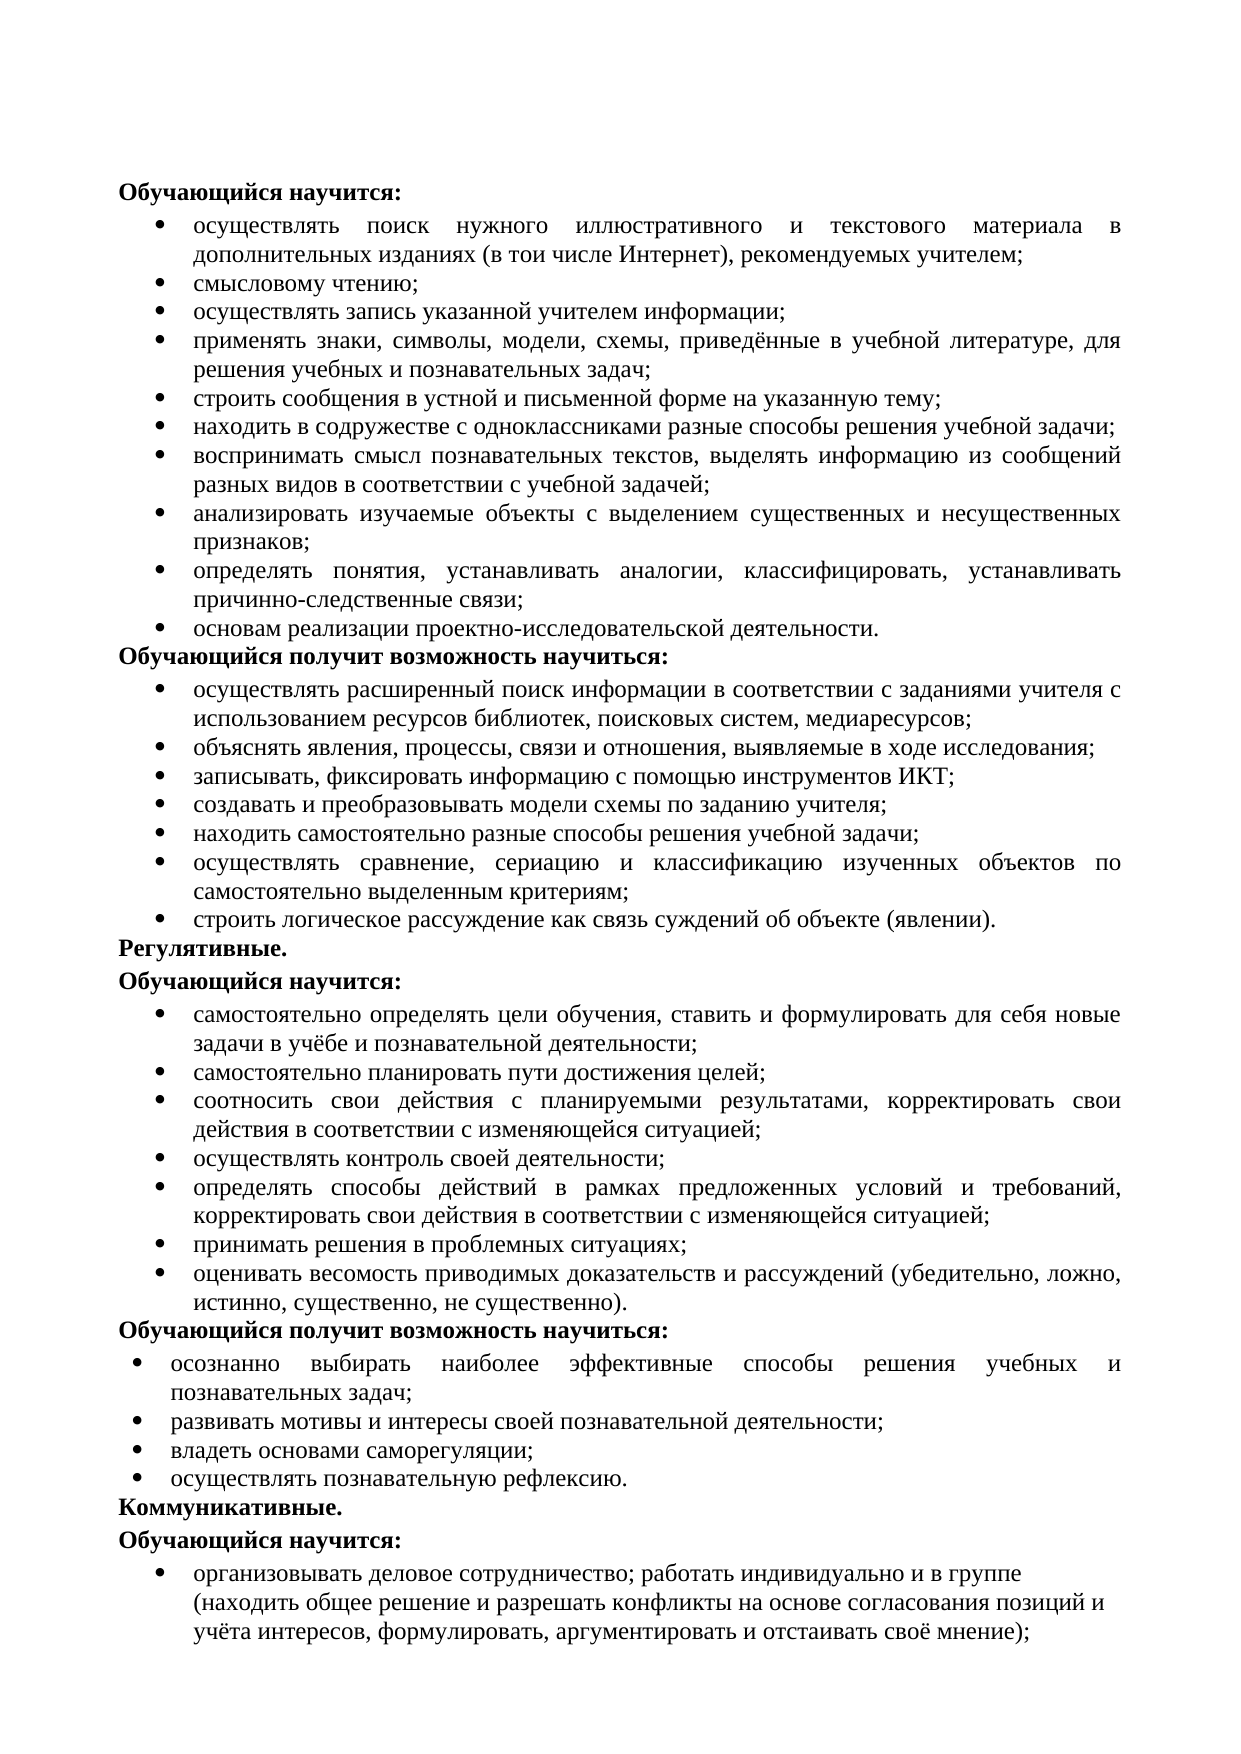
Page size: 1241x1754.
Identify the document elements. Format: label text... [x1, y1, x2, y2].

list основам реализации проектно-исследовательской деятельности. [156, 613, 1122, 641]
text Обучающийся научится: [118, 177, 1122, 206]
list оценивать весомость приводимых доказательств и рассуждений (убедительно, ложно, истинно, существенно, не существенно). [156, 1258, 1122, 1316]
list самостоятельно планировать пути достижения целей; [156, 1057, 1122, 1086]
list самостоятельно определять цели обучения, ставить и формулировать для себя новые задачи в учёбе и познавательной деятельности; [156, 999, 1122, 1057]
text Коммуникативные. [118, 1492, 1122, 1521]
list строить логическое рассуждение как связь суждений об объекте (явлении). [156, 904, 1122, 933]
text Обучающийся получит возможность научиться: [118, 1316, 1122, 1344]
list анализировать изучаемые объекты с выделением существенных и несущественных признаков; [156, 498, 1122, 555]
list находить в содружестве с одноклассниками разные способы решения учебной задачи; [156, 411, 1122, 440]
list осознанно выбирать наиболее эффективные способы решения учебных и познавательных задач; [133, 1348, 1122, 1406]
list определять способы действий в рамках предложенных условий и требований, корректировать свои действия в соответствии с изменяющейся ситуацией; [156, 1172, 1122, 1229]
list осуществлять контроль своей деятельности; [156, 1143, 1122, 1172]
list организовывать деловое сотрудничество; работать индивидуально и в группе (находить общее решение и разрешать конфликты на основе согласования позиций и учёта интересов, формулировать, аргументировать и отстаивать своё мнение); [156, 1558, 1122, 1644]
list осуществлять поиск нужного иллюстративного и текстового материала в дополнительных изданиях (в тои числе Интернет), рекомендуемых учителем; [156, 210, 1122, 268]
list определять понятия, устанавливать аналогии, классифицировать, устанавливать причинно-следственные связи; [156, 555, 1122, 613]
text Обучающийся получит возможность научиться: [118, 641, 1122, 670]
list воспринимать смысл познавательных текстов, выделять информацию из сообщений разных видов в соответствии с учебной задачей; [156, 440, 1122, 498]
list развивать мотивы и интересы своей познавательной деятельности; [133, 1406, 1122, 1435]
list соотносить свои действия с планируемыми результатами, корректировать свои действия в соответствии с изменяющейся ситуацией; [156, 1086, 1122, 1143]
list осуществлять запись указанной учителем информации; [156, 296, 1122, 325]
list находить самостоятельно разные способы решения учебной задачи; [156, 818, 1122, 847]
list записывать, фиксировать информацию с помощью инструментов ИКТ; [156, 761, 1122, 789]
list осуществлять познавательную рефлексию. [133, 1463, 1122, 1492]
list применять знаки, символы, модели, схемы, приведённые в учебной литературе, для решения учебных и познавательных задач; [156, 325, 1122, 383]
list владеть основами саморегуляции; [133, 1435, 1122, 1463]
list строить сообщения в устной и письменной форме на указанную тему; [156, 383, 1122, 411]
list принимать решения в проблемных ситуациях; [156, 1229, 1122, 1258]
list смысловому чтению; [156, 268, 1122, 296]
text Обучающийся научится: [118, 966, 1122, 995]
text Регулятивные. [118, 933, 1122, 962]
list создавать и преобразовывать модели схемы по заданию учителя; [156, 789, 1122, 818]
text Обучающийся научится: [118, 1525, 1122, 1554]
list осуществлять сравнение, сериацию и классификацию изученных объектов по самостоятельно выделенным критериям; [156, 847, 1122, 904]
list объяснять явления, процессы, связи и отношения, выявляемые в ходе исследования; [156, 732, 1122, 761]
list осуществлять расширенный поиск информации в соответствии с заданиями учителя с использованием ресурсов библиотек, поисковых систем, медиаресурсов; [156, 674, 1122, 732]
